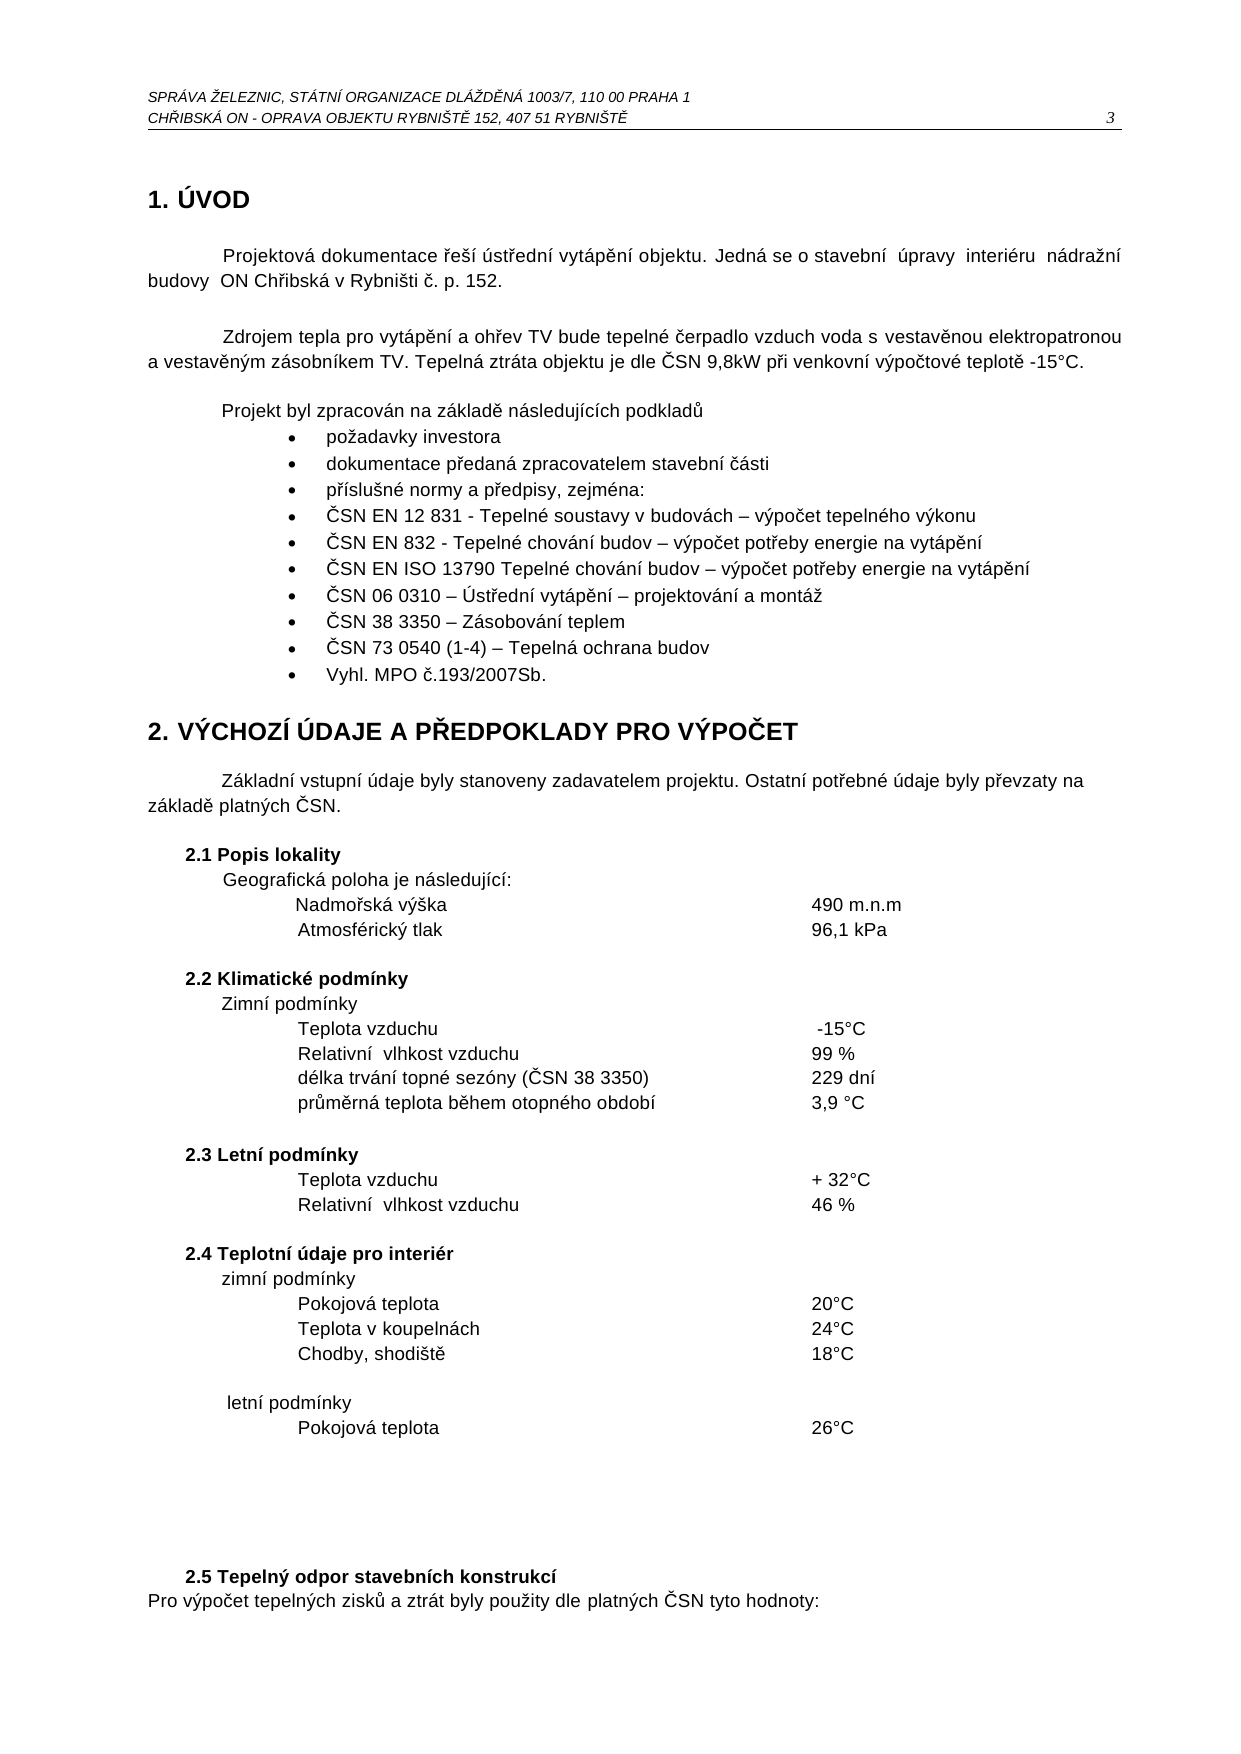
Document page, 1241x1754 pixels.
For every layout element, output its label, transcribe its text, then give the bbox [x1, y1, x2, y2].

text Chodby, shodiště 18°C [223, 1342, 1122, 1364]
list ČSN 73 0540 (1-4) – Tepelná ochrana budov [289, 637, 1122, 660]
list 2.3 Letní podmínky [148, 1144, 1122, 1166]
list ČSN EN 12 831 - Tepelné soustavy v budovách – výpočet tepelného výkonu [289, 505, 1122, 528]
text Pokojová teplota 26°C [223, 1417, 1122, 1438]
text zimní podmínky [148, 1268, 1122, 1289]
list příslušné normy a předpisy, zejména: [289, 479, 1122, 502]
text průměrná teplota během otopného období 3,9 °C [223, 1092, 1122, 1113]
text Teplota v koupelnách 24°C [223, 1317, 1122, 1339]
text Geografická poloha je následující: [148, 869, 1122, 890]
text letní podmínky [148, 1392, 1122, 1413]
list Vyhl. MPO č.193/2007Sb. [289, 663, 1122, 686]
list 2.1 Popis lokality [148, 844, 1122, 866]
subtitle ÚVOD [148, 184, 1122, 213]
text Pro výpočet tepelných zisků a ztrát byly použity dle platných ČSN tyto hodnoty: [148, 1590, 1122, 1612]
text Zdrojem tepla pro vytápění a ohřev TV bude tepelné čerpadlo vzduch voda s vestavěnou elektropatronou a vestavěným zásobníkem TV. Tepelná ztráta objektu je dle ČSN 9,8kW při venkovní výpočtové teplotě -15°C. [148, 326, 1122, 372]
subtitle VÝCHOZÍ ÚDAJE A PŘEDPOKLADY PRO VÝPOČET [148, 717, 1122, 746]
text Teplota vzduchu + 32°C [223, 1169, 1122, 1190]
list ČSN 38 3350 – Zásobování teplem [289, 611, 1122, 634]
text Atmosférický tlak 96,1 kPa [223, 918, 1122, 940]
text délka trvání topné sezóny (ČSN 38 3350) 229 dní [223, 1067, 1122, 1089]
list požadavky investora [289, 426, 1122, 449]
text Projekt byl zpracován na základě následujících podkladů [148, 400, 1122, 423]
text Teplota vzduchu -15°C [223, 1017, 1122, 1039]
text Relativní vlhkost vzduchu 46 % [223, 1193, 1122, 1215]
list ČSN EN ISO 13790 Tepelné chování budov – výpočet potřeby energie na vytápění [289, 558, 1122, 581]
text Projektová dokumentace řeší ústřední vytápění objektu. Jedná se o stavební úpravy interiéru nádražní budovy ON Chřibská v Rybništi č. p. 152. [148, 245, 1122, 291]
list 2.4 Teplotní údaje pro interiér [148, 1243, 1122, 1265]
list ČSN EN 832 - Tepelné chování budov – výpočet potřeby energie na vytápění [289, 532, 1122, 554]
list 2.5 Tepelný odpor stavebních konstrukcí [148, 1565, 1122, 1587]
text Relativní vlhkost vzduchu 99 % [223, 1042, 1122, 1064]
text Základní vstupní údaje byly stanoveny zadavatelem projektu. Ostatní potřebné údaje byly převzaty na základě platných ČSN. [148, 769, 1122, 816]
list dokumentace předaná zpracovatelem stavební části [289, 453, 1122, 476]
text Nadmořská výška 490 m.n.m [148, 893, 1122, 915]
list 2.2 Klimatické podmínky [148, 968, 1122, 989]
list ČSN 06 0310 – Ústřední vytápění – projektování a montáž [289, 584, 1122, 607]
text Zimní podmínky [148, 993, 1122, 1014]
text Pokojová teplota 20°C [223, 1293, 1122, 1314]
